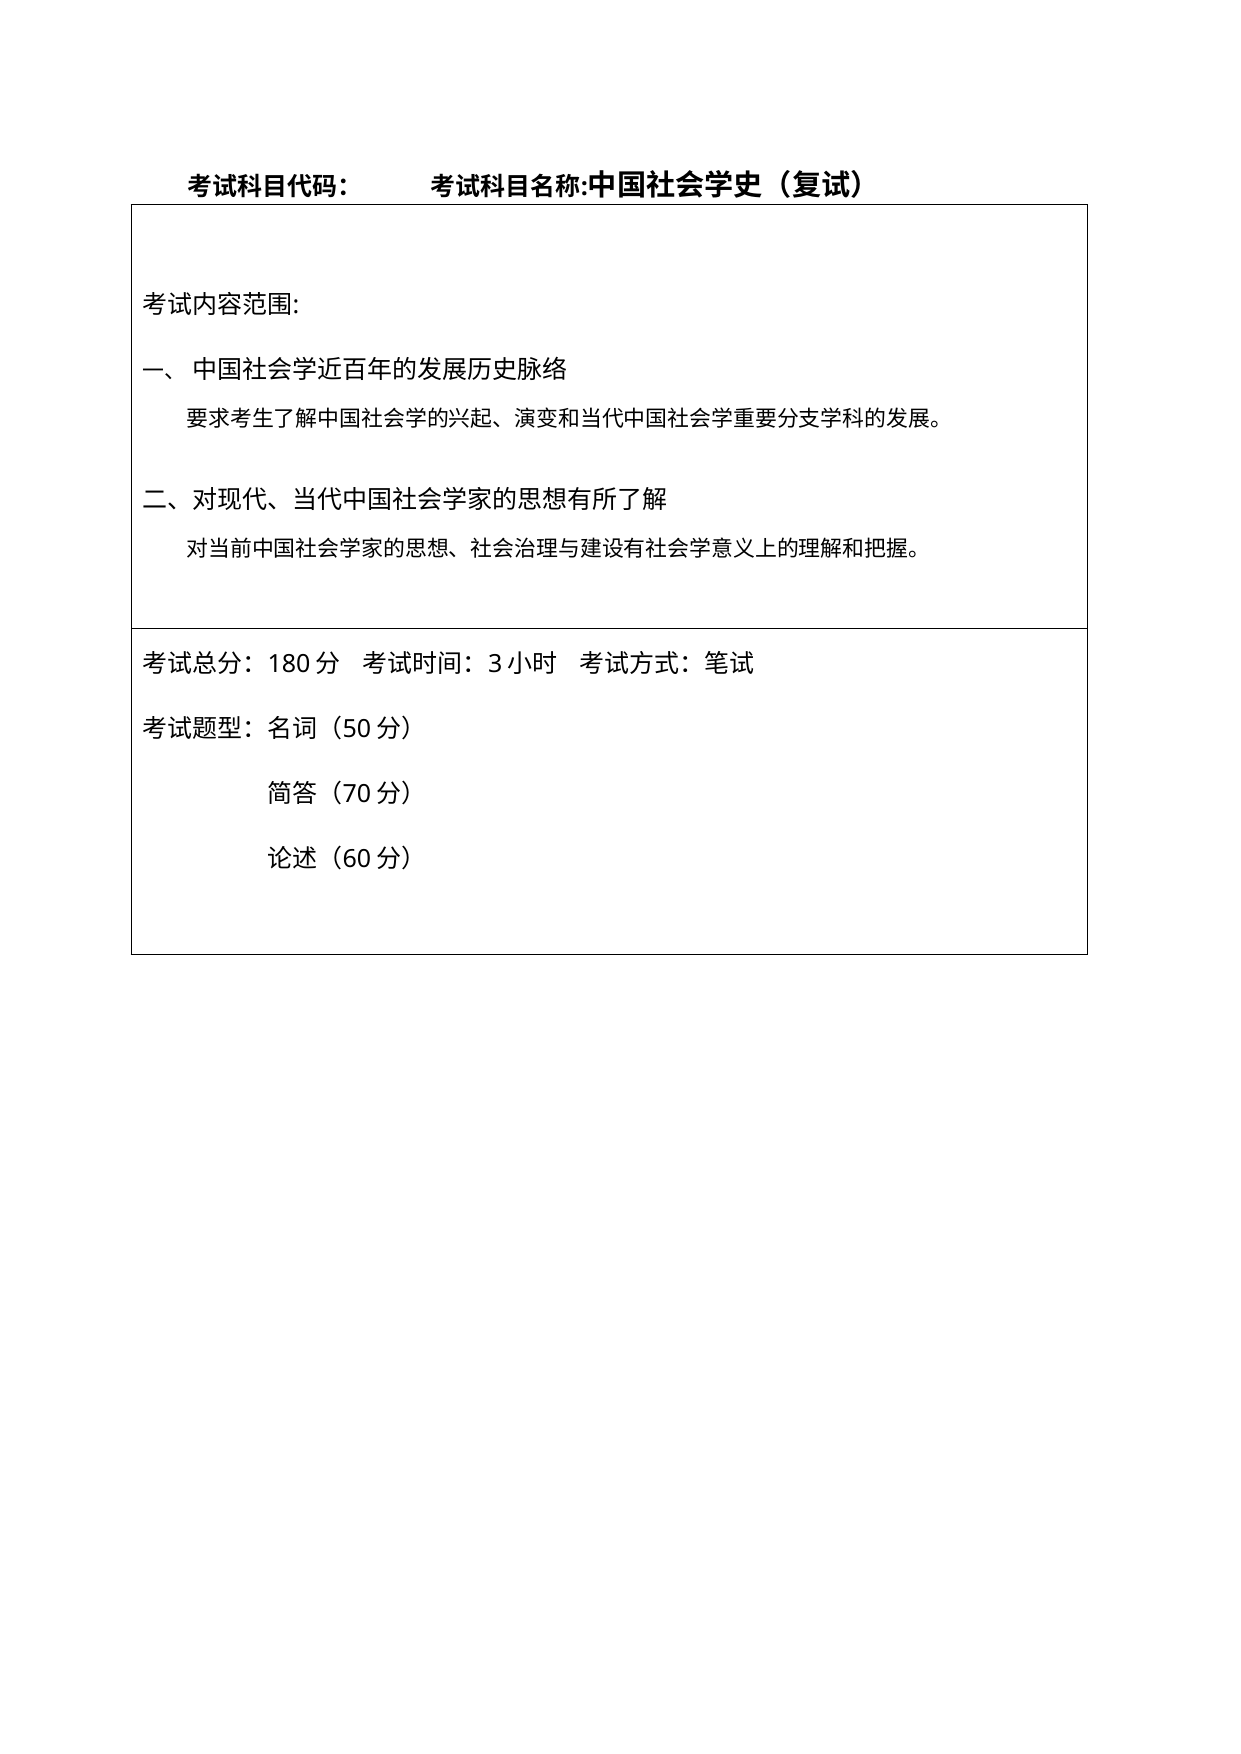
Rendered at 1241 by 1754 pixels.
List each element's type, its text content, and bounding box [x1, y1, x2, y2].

table_cell 考试总分：180分 考试时间：3小时 考试方式：笔试 考试题型：名词（50分） 简答（70分） 论述（60分） [132, 629, 1087, 954]
text 考试科目代码： 考试科目名称:中国社会学史（复试） [187, 162, 1053, 204]
table_header 考试内容范围: 中国社会学近百年的发展历史脉络 要求考生了解中国社会学的兴起、演变和当代中国社会学重要分支学科的发展。 二、对现代、当代中国社会学家的思想有所了解 对当前中国社会学家的思想、社会治理与建设有社会学意义上的理解和把握。 [132, 205, 1087, 628]
